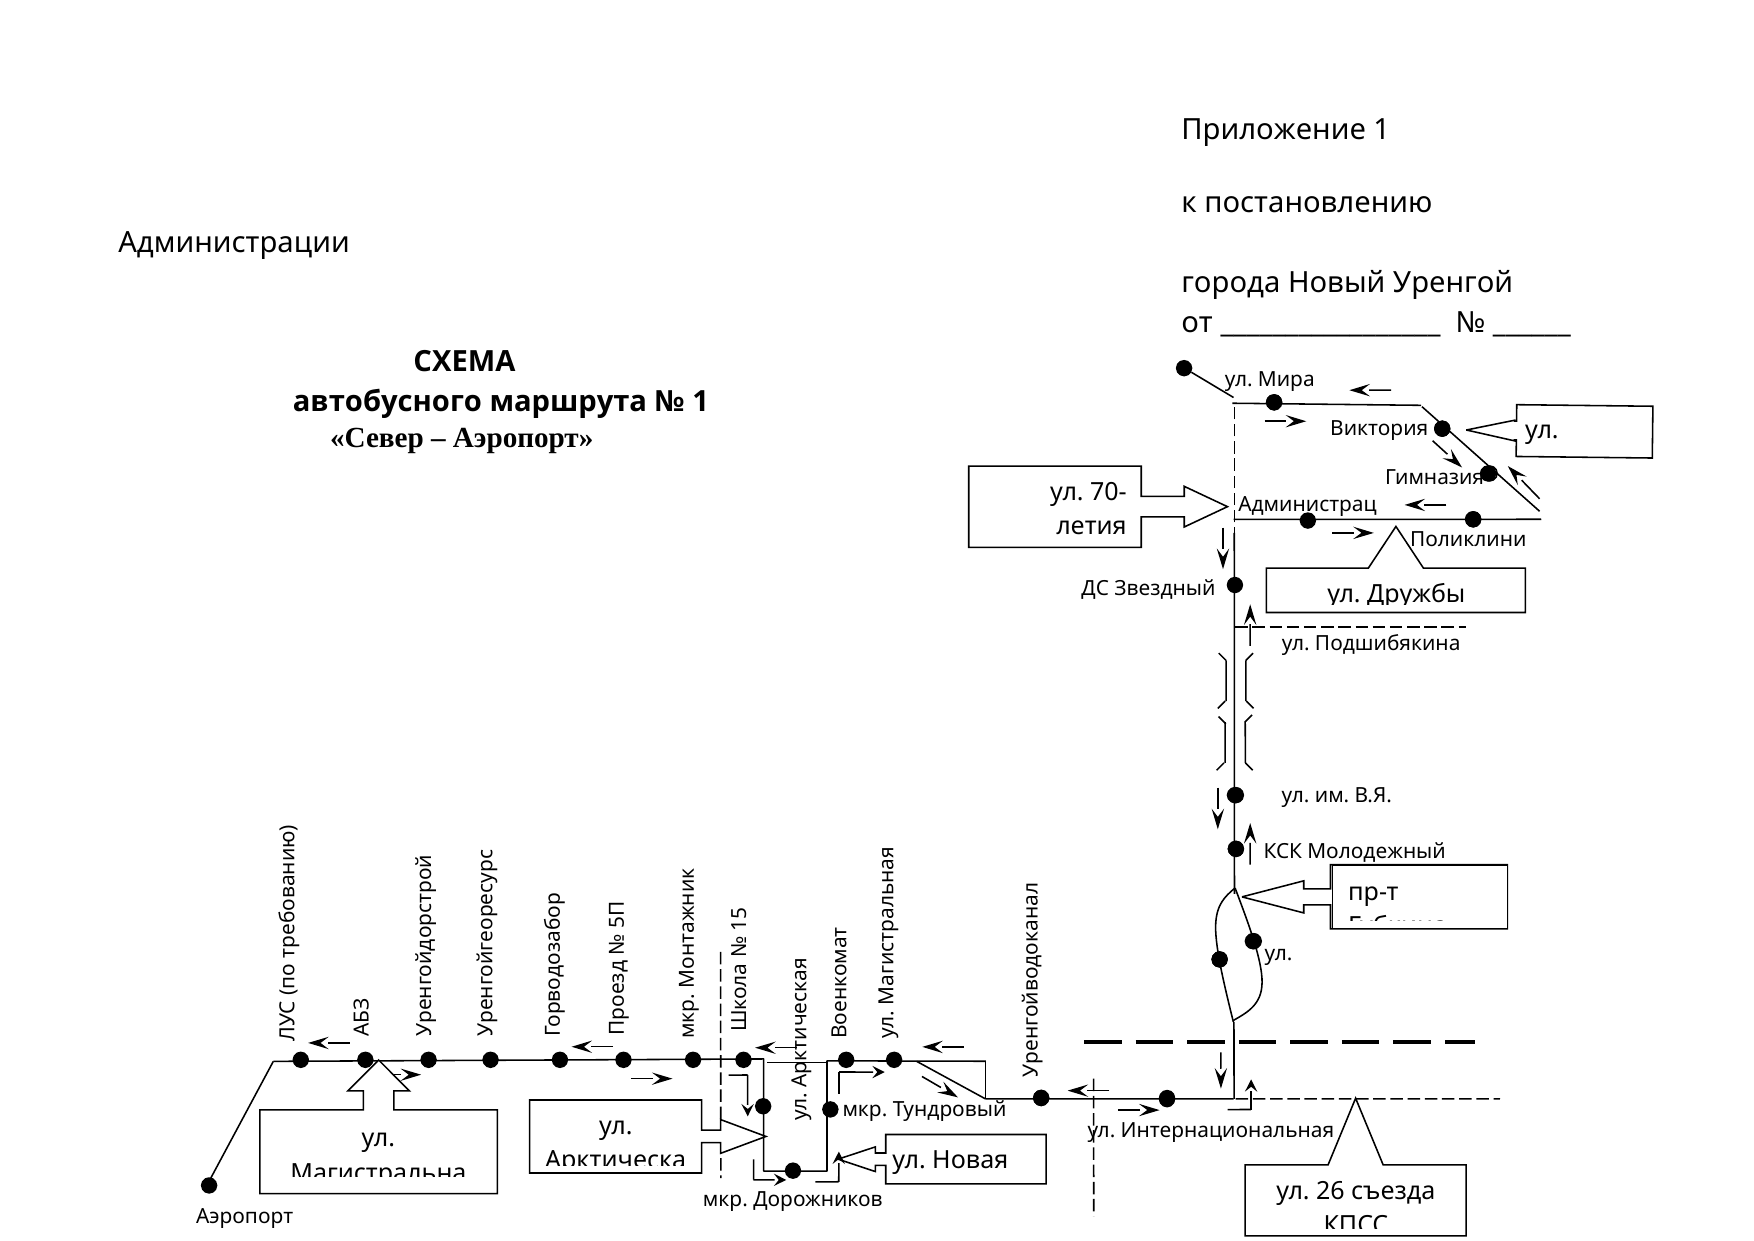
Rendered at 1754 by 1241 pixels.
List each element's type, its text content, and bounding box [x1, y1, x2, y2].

text города Новый Уренгой [118, 261, 1636, 301]
text Приложение 1 [118, 108, 1636, 148]
text от _________________ № ______ [118, 301, 1636, 341]
text «Север – Аэропорт» [1445, 420, 1515, 453]
text к постановлению Администрации [118, 182, 1636, 261]
text «Север – Аэропорт» [193, 420, 1471, 453]
text СХЕМА [118, 341, 1636, 380]
text автобусного маршрута № 1 [118, 380, 1636, 420]
